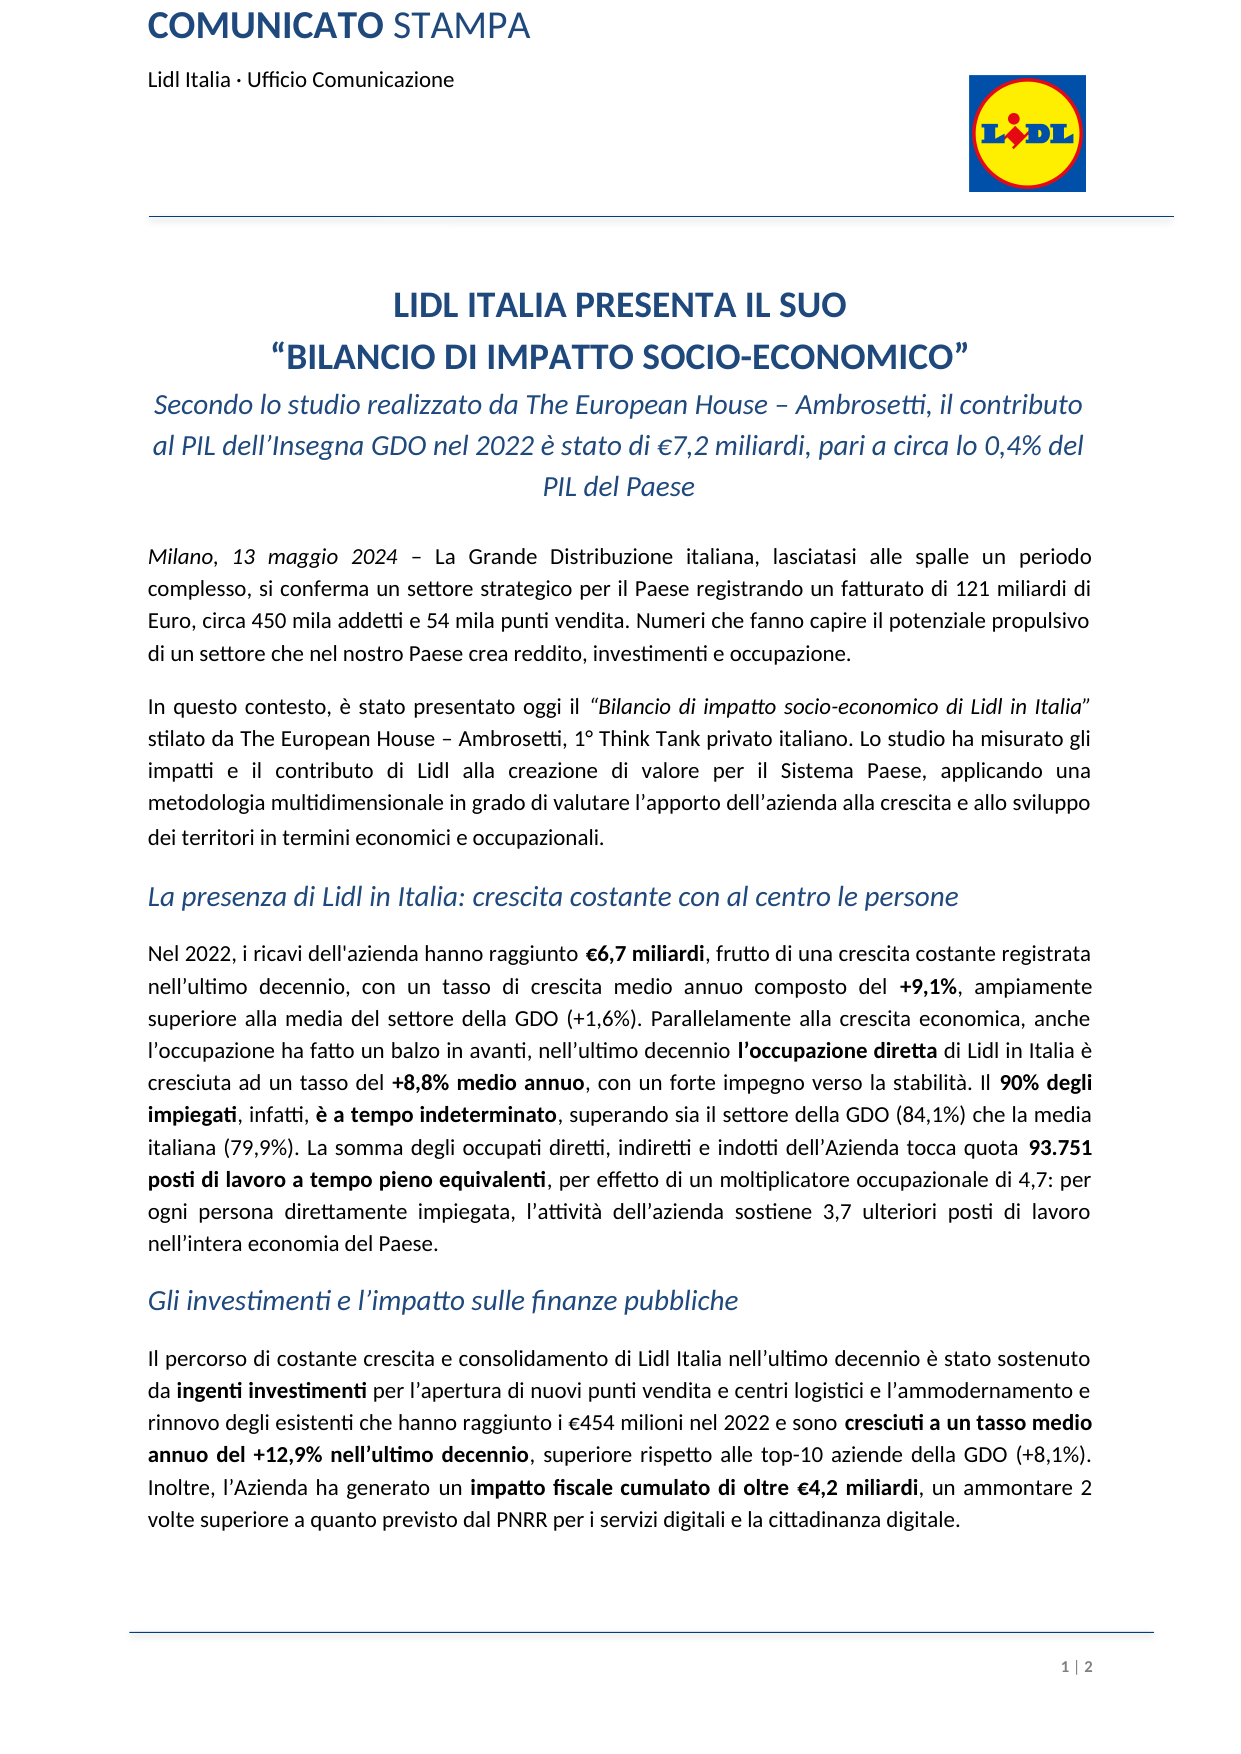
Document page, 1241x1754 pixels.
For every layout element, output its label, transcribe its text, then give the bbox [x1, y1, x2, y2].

text Gli investimenti e l’impatto sulle finanze pubbliche [148, 1282, 1092, 1318]
text Secondo lo studio realizzato da The European House – Ambrosetti, il contributo al PIL dell’Insegna GDO nel 2022 è stato di €7,2 miliardi, pari a circa lo 0,4% del PIL del Paese [148, 386, 1092, 503]
text Il percorso di costante crescita e consolidamento di Lidl Italia nell’ultimo decennio è stato sostenuto da ingenti investimenti per l’apertura di nuovi punti vendita e centri logistici e l’ammodernamento e rinnovo degli esistenti che hanno raggiunto i €454 milioni nel 2022 e sono cresciuti a un tasso medio annuo del +12,9% nell’ultimo decennio, superiore rispetto alle top-10 aziende della GDO (+8,1%). Inoltre, l’Azienda ha generato un impatto fiscale cumulato di oltre €4,2 miliardi, un ammontare 2 volte superiore a quanto previsto dal PNRR per i servizi digitali e la cittadinanza digitale. [148, 1344, 1092, 1533]
text Nel 2022, i ricavi dell'azienda hanno raggiunto €6,7 miliardi, frutto di una crescita costante registrata nell’ultimo decennio, con un tasso di crescita medio annuo composto del +9,1%, ampiamente superiore alla media del settore della GDO (+1,6%). Parallelamente alla crescita economica, anche l’occupazione ha fatto un balzo in avanti, nell’ultimo decennio l’occupazione diretta di Lidl in Italia è cresciuta ad un tasso del +8,8% medio annuo, con un forte impegno verso la stabilità. Il 90% degli impiegati, infatti, è a tempo indeterminato, superando sia il settore della GDO (84,1%) che la media italiana (79,9%). La somma degli occupati diretti, indiretti e indotti dell’Azienda tocca quota 93.751 posti di lavoro a tempo pieno equivalenti, per effetto di un moltiplicatore occupazionale di 4,7: per ogni persona direttamente impiegata, l’attività dell’azienda sostiene 3,7 ulteriori posti di lavoro nell’intera economia del Paese. [148, 939, 1092, 1257]
text La presenza di Lidl in Italia: crescita costante con al centro le persone [148, 878, 1092, 913]
text In questo contesto, è stato presentato oggi il “Bilancio di impatto socio-economico di Lidl in Italia” stilato da The European House – Ambrosetti, 1° Think Tank privato italiano. Lo studio ha misurato gli impatti e il contributo di Lidl alla creazione di valore per il Sistema Paese, applicando una metodologia multidimensionale in grado di valutare l’apporto dell’azienda alla crescita e allo sviluppo dei territori in termini economici e occupazionali. [148, 692, 1092, 852]
text lIDL ITALIA PRESENTA IL SUO [148, 281, 1092, 326]
text Milano, 13 maggio 2024 – La Grande Distribuzione italiana, lasciatasi alle spalle un periodo complesso, si conferma un settore strategico per il Paese registrando un fatturato di 121 miliardi di Euro, circa 450 mila addetti e 54 mila punti vendita. Numeri che fanno capire il potenziale propulsivo di un settore che nel nostro Paese crea reddito, investimenti e occupazione. [148, 542, 1092, 667]
text “BILANCIO DI IMPATTO SOCIO-ECONOMICO” [148, 333, 1092, 379]
picture [968, 74, 1087, 193]
